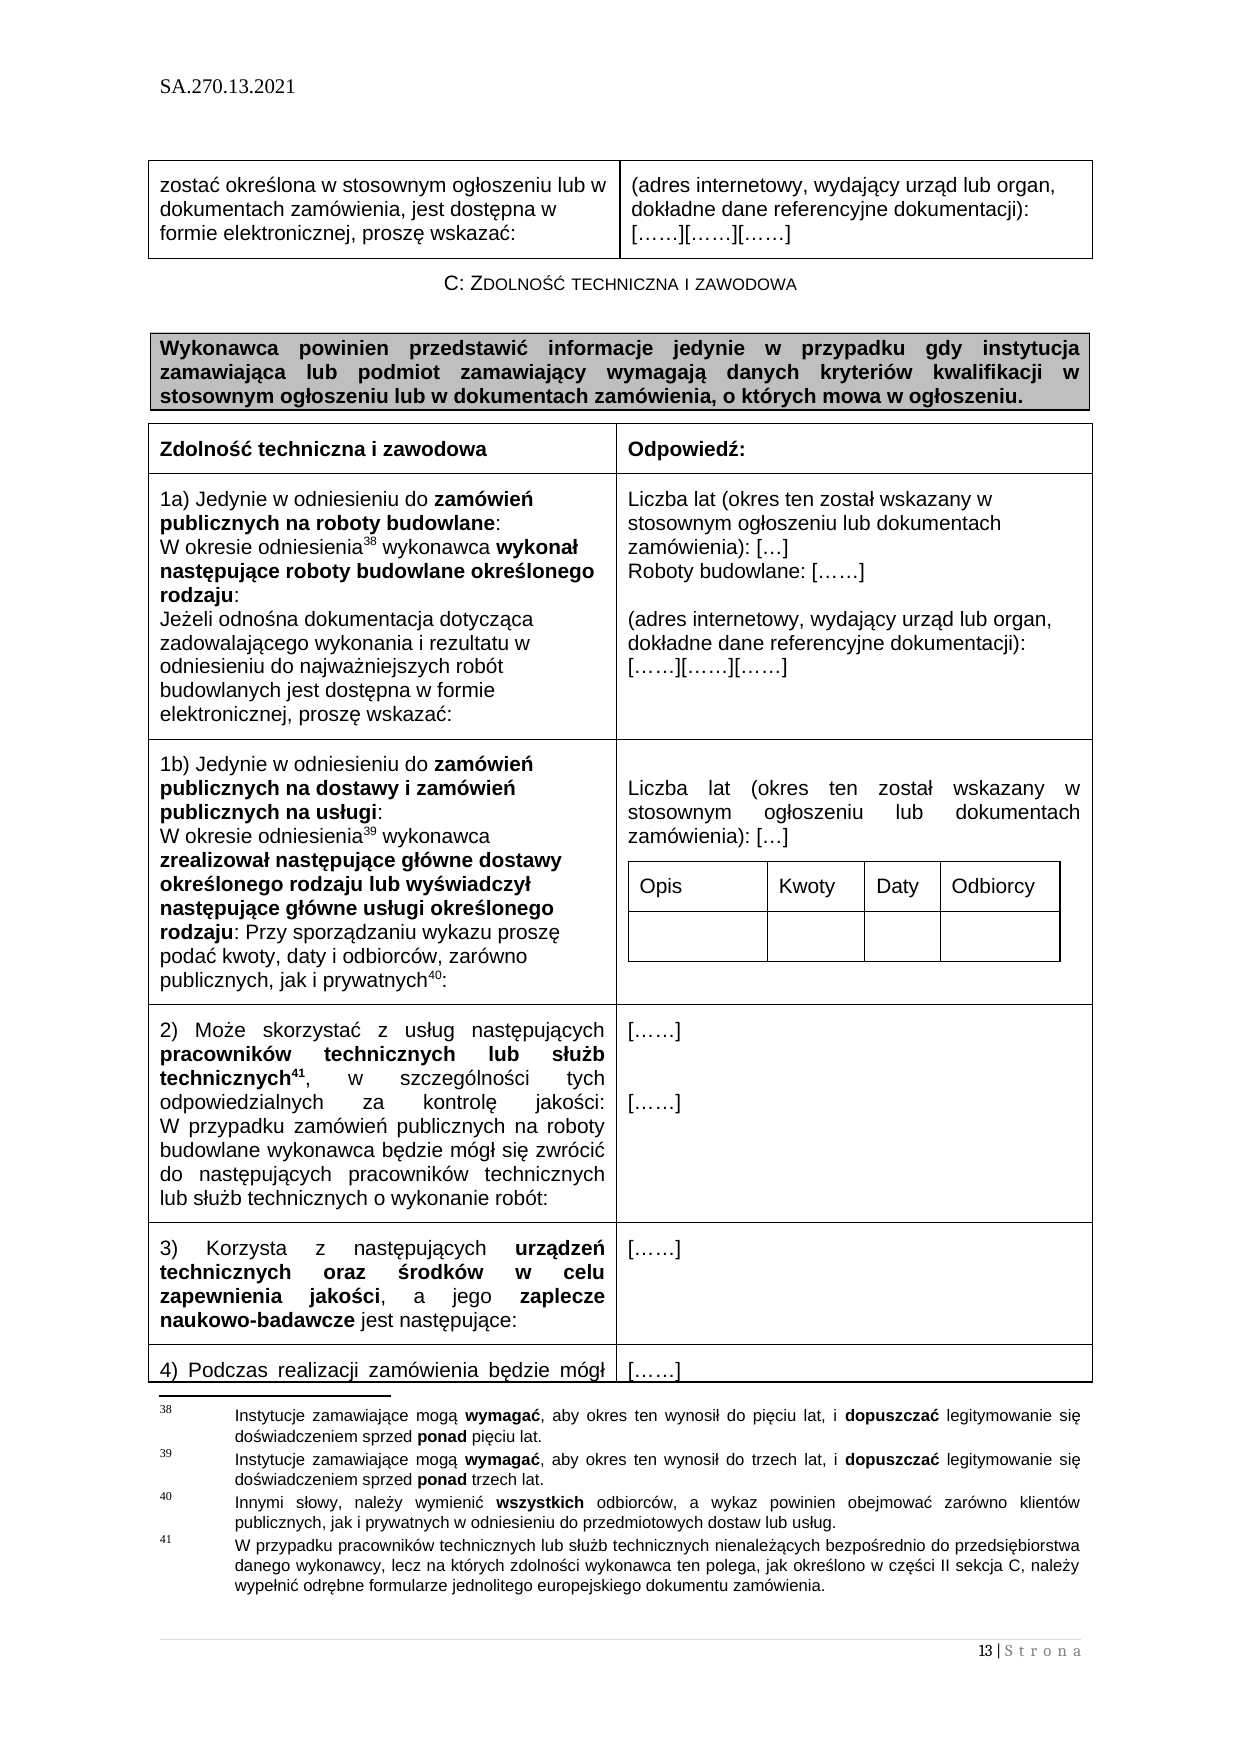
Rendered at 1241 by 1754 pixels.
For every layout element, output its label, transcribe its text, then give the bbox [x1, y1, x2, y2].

table_cell Liczba lat (okres ten został wskazany w stosownym ogłoszeniu lub dokumentach zamówienia): […] Roboty budowlane: [……] (adres internetowy, wydający urząd lub organ, dokładne dane referencyjne dokumentacji): [……][……][……] [617, 474, 1092, 739]
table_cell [149, 161, 619, 257]
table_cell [149, 1345, 616, 1381]
table_cell 1a) Jedynie w odniesieniu do zamówień publicznych na roboty budowlane: W okresie odniesienia wykonawca wykonał następujące roboty budowlane określonego rodzaju: Jeżeli odnośna dokumentacja dotycząca zadowalającego wykonania i rezultatu w odniesieniu do najważniejszych robót budowlanych jest dostępna w formie elektronicznej, proszę wskazać: [149, 474, 616, 739]
table_cell Liczba lat (okres ten został wskazany w stosownym ogłoszeniu lub dokumentach zamówienia): […] [617, 740, 1092, 1004]
table_cell [……] [617, 1345, 1092, 1381]
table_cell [621, 161, 1092, 257]
table_cell [……] [……] [617, 1005, 1092, 1222]
table_header Odpowiedź: [617, 424, 1092, 473]
table_cell 2) Może skorzystać z usług następujących pracowników technicznych lub służb technicznych, w szczególności tych odpowiedzialnych za kontrolę jakości: W przypadku zamówień publicznych na roboty budowlane wykonawca będzie mógł się zwrócić do następujących pracowników technicznych lub służb technicznych o wykonanie robót: [149, 1005, 616, 1222]
table_cell 3) Korzysta z następujących urządzeń technicznych oraz środków w celu zapewnienia jakości, a jego zaplecze naukowo-badawcze jest następujące: [149, 1223, 616, 1344]
text C: Zdolność techniczna i zawodowa [159, 271, 1081, 295]
table_cell 1b) Jedynie w odniesieniu do zamówień publicznych na dostawy i zamówień publicznych na usługi: W okresie odniesienia wykonawca zrealizował następujące główne dostawy określonego rodzaju lub wyświadczył następujące główne usługi określonego rodzaju: Przy sporządzaniu wykazu proszę podać kwoty, daty i odbiorców, zarówno publicznych, jak i prywatnych: [149, 740, 616, 1004]
table_cell [……] [617, 1223, 1092, 1344]
table_header Zdolność techniczna i zawodowa [149, 424, 616, 473]
text Wykonawca powinien przedstawić informacje jedynie w przypadku gdy instytucja zamawiająca lub podmiot zamawiający wymagają danych kryteriów kwalifikacji w stosownym ogłoszeniu lub w dokumentach zamówienia, o których mowa w ogłoszeniu. [151, 334, 1089, 409]
